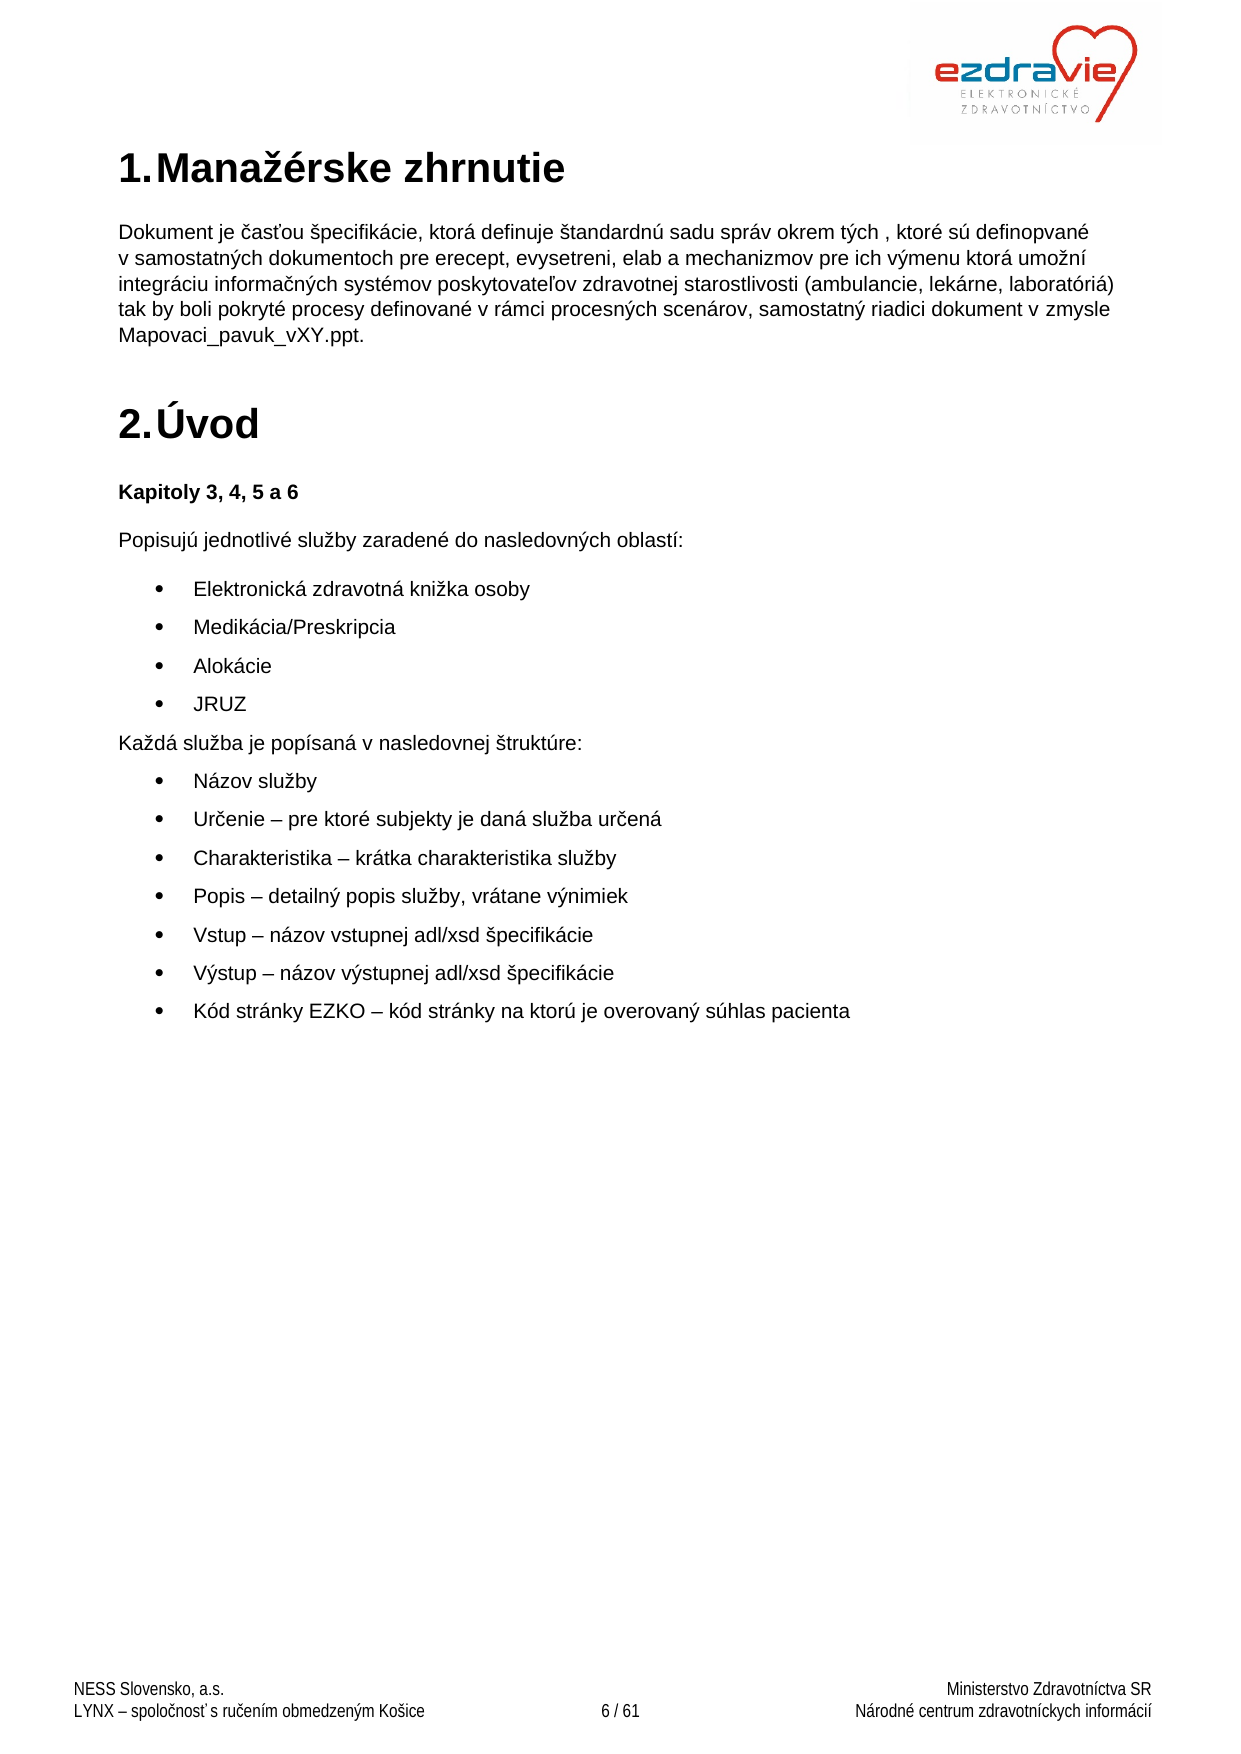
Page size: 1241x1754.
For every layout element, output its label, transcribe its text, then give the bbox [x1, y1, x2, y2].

list Charakteristika – krátka charakteristika služby [156, 846, 1137, 869]
text Dokument je časťou špecifikácie, ktorá definuje štandardnú sadu správ okrem tých , ktoré sú definopvané v samostatných dokumentoch pre erecept, evysetreni, elab a mechanizmov pre ich výmenu ktorá umožní integráciu informačných systémov poskytovateľov zdravotnej starostlivosti (ambulancie, lekárne, laboratóriá) tak by boli pokryté procesy definované v rámci procesných scenárov, samostatný riadici dokument v zmysle Mapovaci_pavuk_vXY.ppt. [118, 220, 1137, 347]
text Každá služba je popísaná v nasledovnej štruktúre: [118, 730, 1137, 754]
subtitle Úvod [118, 400, 1137, 448]
text Popisujú jednotlivé služby zaradené do nasledovných oblastí: [118, 528, 1137, 552]
picture [896, 2, 1162, 145]
list Medikácia/Preskripcia [156, 615, 1137, 639]
list Názov služby [156, 769, 1137, 793]
subtitle Manažérske zhrnutie [118, 143, 1137, 191]
text Kapitoly 3, 4, 5 a 6 [118, 480, 1137, 504]
list Popis – detailný popis služby, vrátane výnimiek [156, 884, 1137, 908]
list Výstup – názov výstupnej adl/xsd špecifikácie [156, 961, 1137, 985]
list Elektronická zdravotná knižka osoby [156, 577, 1137, 601]
list Alokácie [156, 653, 1137, 677]
list JRUZ [156, 692, 1137, 716]
list Vstup – názov vstupnej adl/xsd špecifikácie [156, 922, 1137, 946]
list Kód stránky EZKO – kód stránky na ktorú je overovaný súhlas pacienta [156, 999, 1137, 1023]
list Určenie – pre ktoré subjekty je daná služba určená [156, 807, 1137, 831]
